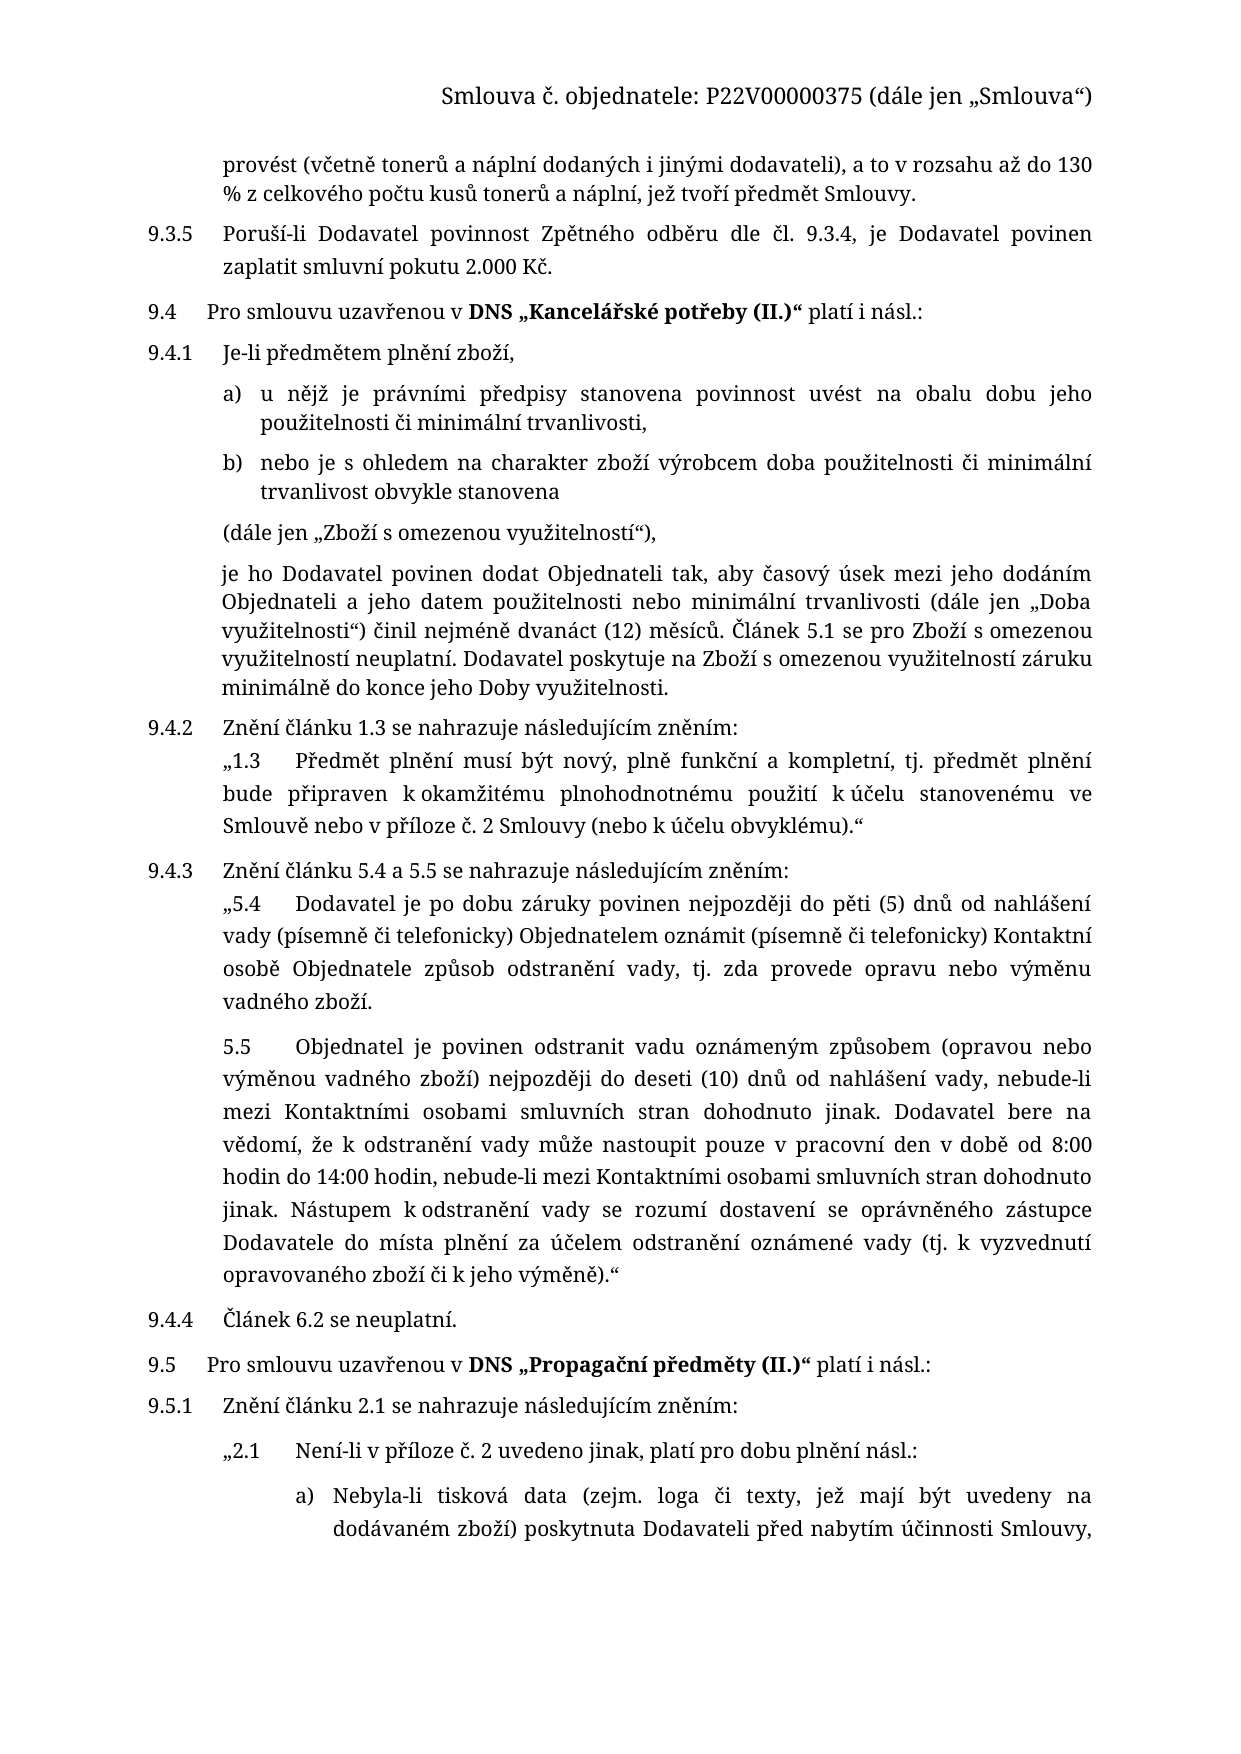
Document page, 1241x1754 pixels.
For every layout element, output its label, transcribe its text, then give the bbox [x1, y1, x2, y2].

list Znění článku 5.4 a 5.5 se nahrazuje následujícím zněním: [148, 856, 1093, 885]
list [148, 150, 1093, 207]
text je ho Dodavatel povinen dodat Objednateli tak, aby časový úsek mezi jeho dodáním Objednateli a jeho datem použitelnosti nebo minimální trvanlivosti (dále jen „Doba využitelnosti“) činil nejméně dvanáct (12) měsíců. Článek 5.1 se pro Zboží s omezenou využitelností neuplatní. Dodavatel poskytuje na Zboží s omezenou využitelností záruku minimálně do konce jeho Doby využitelnosti. [221, 559, 1093, 701]
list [295, 1482, 1093, 1543]
list Znění článku 1.3 se nahrazuje následujícím zněním: [148, 713, 1093, 742]
list Pro smlouvu uzavřenou v DNS „Kancelářské potřeby (II.)“ platí i násl.: [148, 297, 1093, 326]
list „1.3 Předmět plnění musí být nový, plně funkční a kompletní, tj. předmět plnění bude připraven k okamžitému plnohodnotnému použití k účelu stanovenému ve Smlouvě nebo v příloze č. 2 Smlouvy (nebo k účelu obvyklému).“ [223, 746, 1093, 840]
text (dále jen „Zboží s omezenou využitelností“), [223, 518, 1093, 546]
list „5.4 Dodavatel je po dobu záruky povinen nejpozději do pěti (5) dnů od nahlášení vady (písemně či telefonicky) Objednatelem oznámit (písemně či telefonicky) Kontaktní osobě Objednatele způsob odstranění vady, tj. zda provede opravu nebo výměnu vadného zboží. [223, 889, 1093, 1015]
list Pro smlouvu uzavřenou v DNS „Propagační předměty (II.)“ platí i násl.: [148, 1350, 1093, 1379]
list 5.5 Objednatel je povinen odstranit vadu oznámeným způsobem (opravou nebo výměnou vadného zboží) nejpozději do deseti (10) dnů od nahlášení vady, nebude-li mezi Kontaktními osobami smluvních stran dohodnuto jinak. Dodavatel bere na vědomí, že k odstranění vady může nastoupit pouze v pracovní den v době od 8:00 hodin do 14:00 hodin, nebude-li mezi Kontaktními osobami smluvních stran dohodnuto jinak. Nástupem k odstranění vady se rozumí dostavení se oprávněného zástupce Dodavatele do místa plnění za účelem odstranění oznámené vady (tj. k vyzvednutí opravovaného zboží či k jeho výměně).“ [223, 1032, 1093, 1289]
list nebo je s ohledem na charakter zboží výrobcem doba použitelnosti či minimální trvanlivost obvykle stanovena [223, 448, 1093, 505]
list Znění článku 2.1 se nahrazuje následujícím zněním: [148, 1391, 1093, 1420]
list „2.1 Není-li v příloze č. 2 uvedeno jinak, platí pro dobu plnění násl.: [223, 1436, 1093, 1465]
list Je-li předmětem plnění zboží, [148, 338, 1093, 367]
list Článek 6.2 se neuplatní. [148, 1305, 1093, 1334]
list u nějž je právními předpisy stanovena povinnost uvést na obalu dobu jeho použitelnosti či minimální trvanlivosti, [223, 379, 1093, 436]
list Poruší-li Dodavatel povinnost Zpětného odběru dle čl. 9.3.4, je Dodavatel povinen zaplatit smluvní pokutu 2.000 Kč. [148, 219, 1093, 281]
